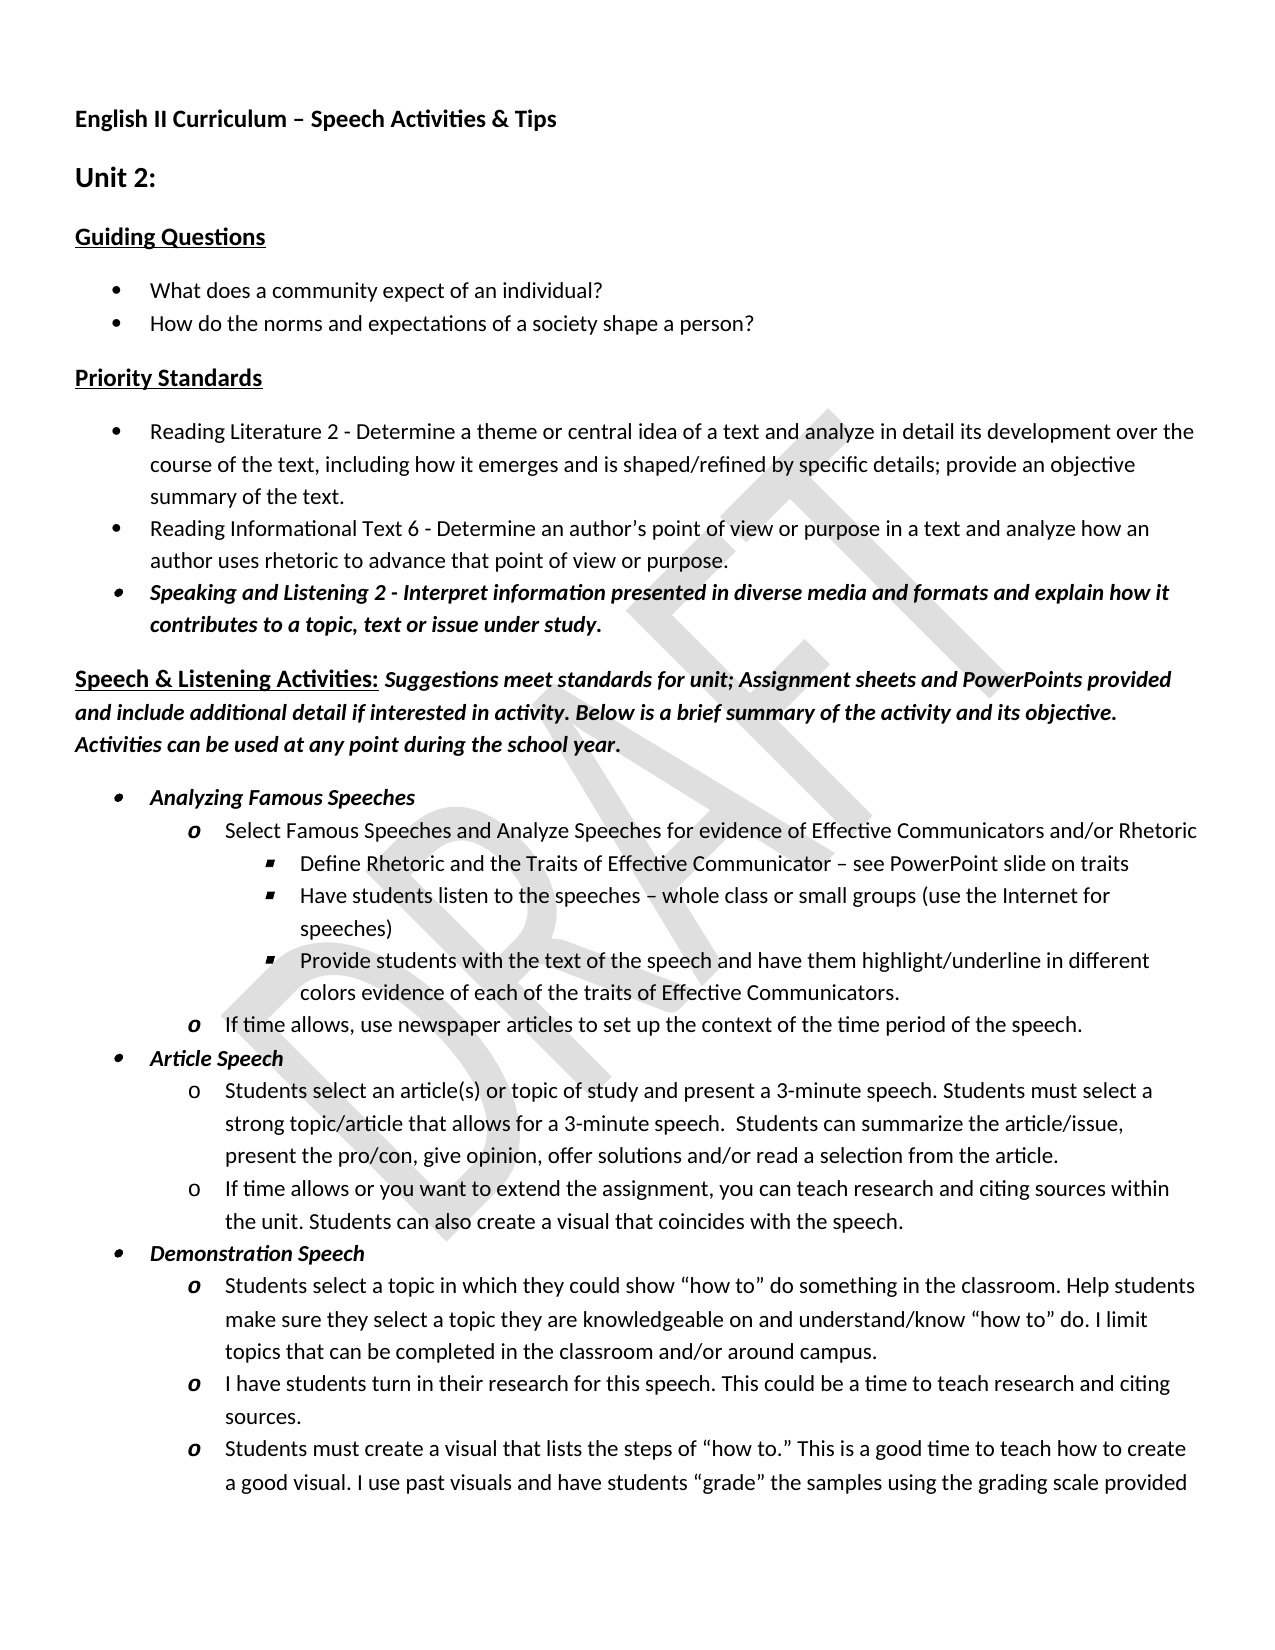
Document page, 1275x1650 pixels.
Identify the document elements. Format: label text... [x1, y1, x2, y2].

text Unit 2: [75, 159, 1200, 194]
list Speaking and Listening 2 - Interpret information presented in diverse media and formats and explain how it contributes to a topic, text or issue under study. [112, 578, 1200, 639]
list Select Famous Speeches and Analyze Speeches for evidence of Effective Communicators and/or Rhetoric [187, 816, 1200, 845]
text Guiding Questions [75, 221, 1200, 251]
text Priority Standards [75, 362, 1200, 392]
list Analyzing Famous Speeches [112, 783, 1200, 812]
list Reading Literature 2 - Determine a theme or central idea of a text and analyze in detail its development over the course of the text, including how it emerges and is shaped/refined by specific details; provide an objective summary of the text. [112, 417, 1200, 510]
list Students select a topic in which they could show “how to” do something in the classroom. Help students make sure they select a topic they are knowledgeable on and understand/know “how to” do. I limit topics that can be completed in the classroom and/or around campus. [187, 1271, 1200, 1365]
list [187, 1434, 1200, 1496]
list Define Rhetoric and the Traits of Effective Communicator – see PowerPoint slide on traits [262, 849, 1200, 877]
list If time allows or you want to extend the assignment, you can teach research and citing sources within the unit. Students can also create a visual that coincides with the speech. [187, 1174, 1200, 1235]
text Speech & Listening Activities: Suggestions meet standards for unit; Assignment sheets and PowerPoints provided and include additional detail if interested in activity. Below is a brief summary of the activity and its objective. Activities can be used at any point during the school year. [75, 664, 1200, 758]
list Article Speech [112, 1044, 1200, 1072]
list Provide students with the text of the speech and have them highlight/underline in different colors evidence of each of the traits of Effective Communicators. [262, 946, 1200, 1006]
list Students select an article(s) or topic of study and present a 3-minute speech. Students must select a strong topic/article that allows for a 3-minute speech. Students can summarize the article/issue, present the pro/con, give opinion, offer solutions and/or read a selection from the article. [187, 1076, 1200, 1169]
list If time allows, use newspaper articles to set up the context of the time period of the speech. [187, 1010, 1200, 1039]
list Reading Informational Text 6 - Determine an author’s point of view or purpose in a text and analyze how an author uses rhetoric to advance that point of view or purpose. [112, 514, 1200, 574]
list What does a community expect of an individual? [112, 276, 1200, 304]
list How do the norms and expectations of a society shape a person? [112, 309, 1200, 337]
list Have students listen to the speeches – whole class or small groups (use the Internet for speeches) [262, 881, 1200, 942]
list I have students turn in their research for this speech. This could be a time to teach research and citing sources. [187, 1369, 1200, 1430]
list Demonstration Speech [112, 1239, 1200, 1267]
text English II Curriculum – Speech Activities & Tips [75, 103, 1200, 133]
